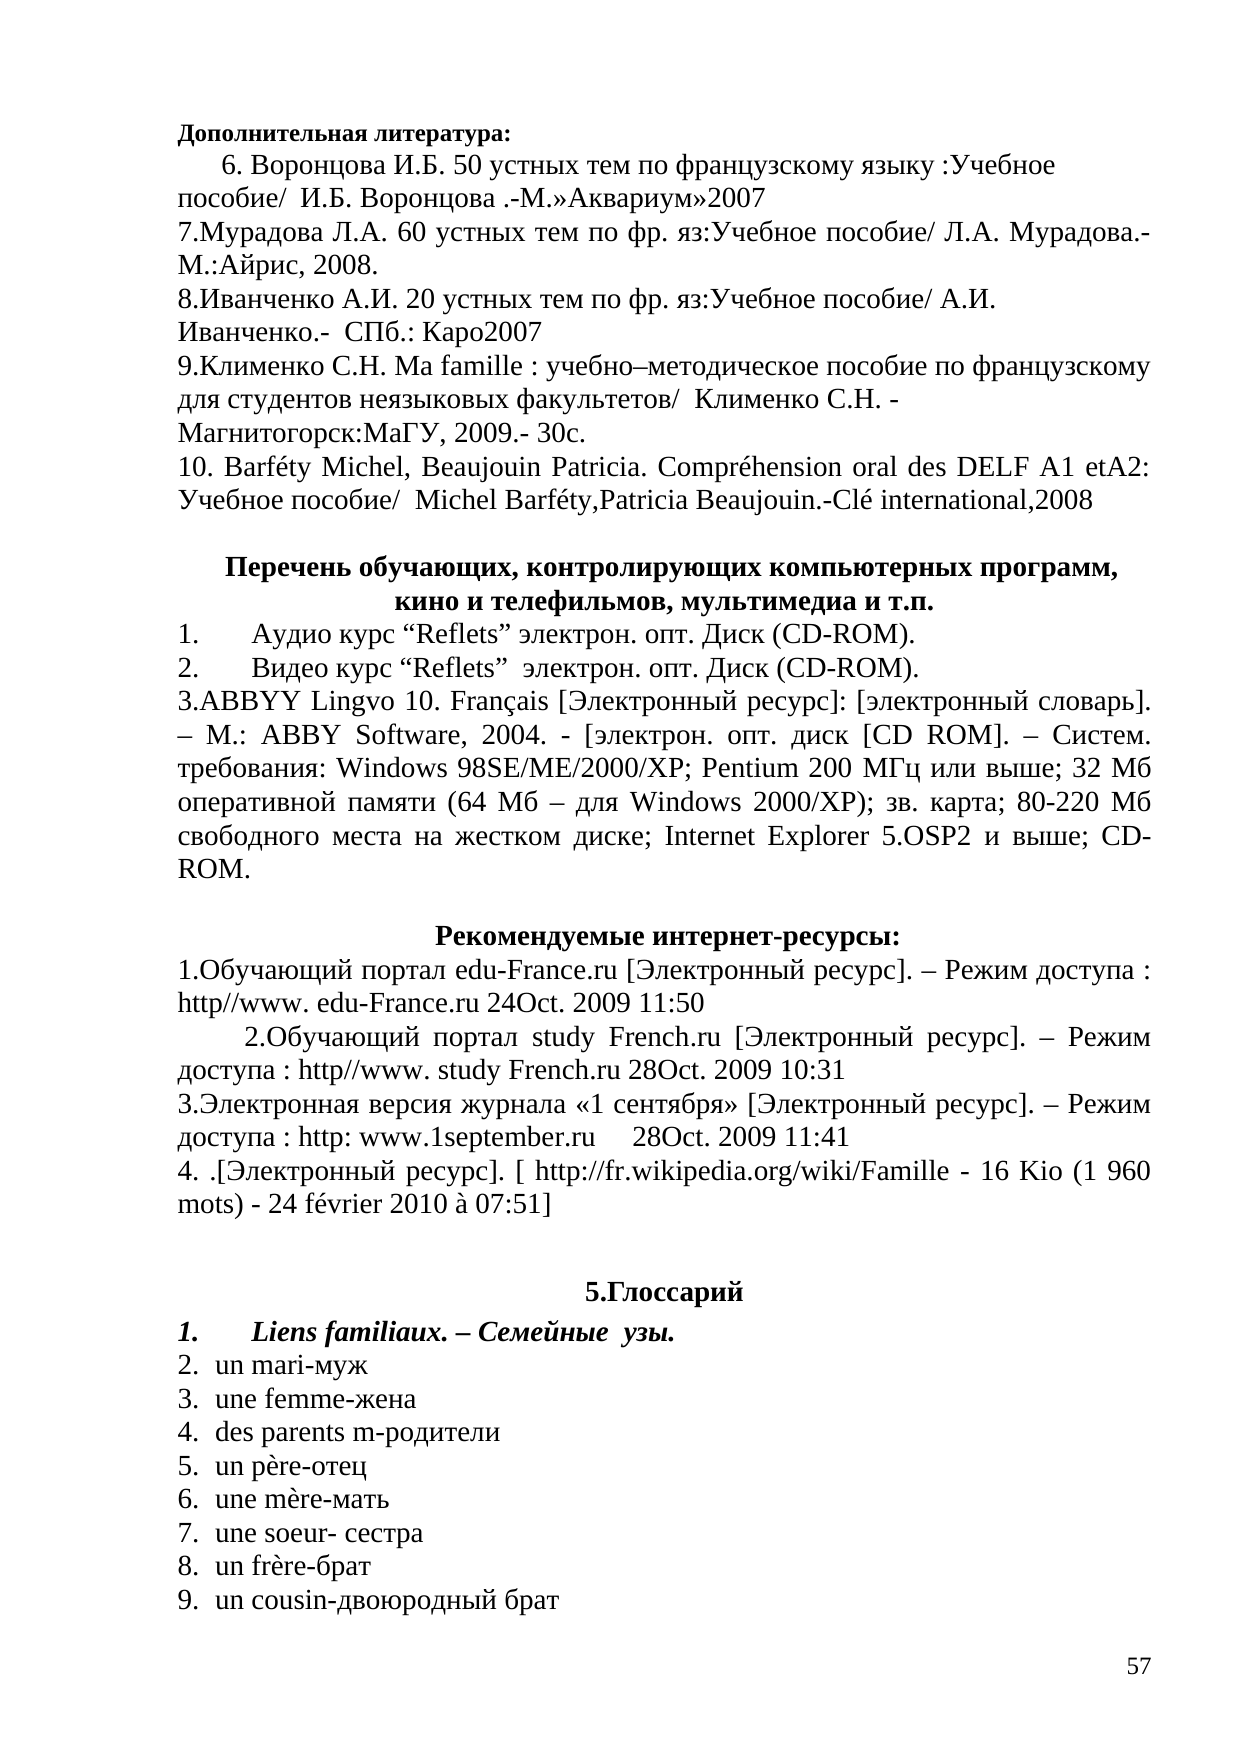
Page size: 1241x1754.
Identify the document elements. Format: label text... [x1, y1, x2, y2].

list 4. .[Электронный ресурс]. [ http://fr.wikipedia.org/wiki/Famille - 16 Kio (1 960 mots) - 24 février 2010 à 07:51] [177, 1153, 1152, 1220]
list une mère-мать [177, 1481, 1152, 1515]
list un père-отец [177, 1448, 1152, 1481]
text 2. Видео курс “Reflets” электрон. опт. Диск (CD-ROM). [177, 650, 1152, 683]
text Рекомендуемые интернет-ресурсы: [177, 918, 1152, 952]
text Дополнительная литература: [177, 118, 1152, 147]
list une soeur- сестра [177, 1515, 1152, 1548]
list des parents m-родители [177, 1414, 1152, 1448]
list Liens familiaux. – Семейные узы. [177, 1314, 1152, 1347]
text 6. Воронцова И.Б. 50 устных тем по французскому языку :Учебное пособие/ И.Б. Воронцова .-М.»Аквариум»2007 [177, 147, 1152, 214]
list une femme-жена [177, 1381, 1152, 1414]
text 9.Клименко С.Н. Ma famille : учебно–методическое пособие по французскому для студентов неязыковых факультетов/ Клименко С.Н. - Магнитогорск:МаГУ, 2009.- 30с. [177, 348, 1152, 449]
text 3.Электронная версия журнала «1 сентября» [Электронный ресурс]. – Режим доступа : http: www.1september.ru 28Oct. 2009 11:41 [177, 1086, 1152, 1153]
text 7.Мурадова Л.А. 60 устных тем по фр. яз:Учебное пособие/ Л.А. Мурадова.- М.:Айрис, 2008. [177, 214, 1152, 281]
text 1. Аудио курс “Reflets” электрон. опт. Диск (CD-ROM). [177, 616, 1152, 650]
text 1.Обучающий портал edu-France.ru [Электронный ресурс]. – Режим доступа : http//www. edu-France.ru 24Oct. 2009 11:50 [177, 952, 1152, 1019]
list un frère-брат [177, 1548, 1152, 1582]
text 10. Barféty Michel, Beaujouin Patricia. Compréhension oral des DELF A1 etA2: Учебное пособие/ Michel Barféty,Patricia Beaujouin.-Clé international,2008 [177, 449, 1152, 516]
text Перечень обучающих, контролирующих компьютерных программ, кино и телефильмов, мультимедиа и т.п. [177, 549, 1152, 616]
list un mari-муж [177, 1347, 1152, 1381]
list un cousin-двоюродный брат [177, 1582, 1152, 1616]
text 3.ABBYY Lingvo 10. Français [Электронный ресурс]: [электронный словарь]. – М.: ABBY Software, 2004. - [электрон. опт. диск [CD ROM]. – Систем. требования: Windows 98SE/ME/2000/XP; Pentium 200 МГц или выше; 32 Мб оперативной памяти (64 Мб – для Windows 2000/XP); зв. карта; 80-220 Мб свободного места на жестком диске; Internet Explorer 5.OSP2 и выше; CD-ROM. [177, 683, 1152, 885]
text 2.Обучающий портал study French.ru [Электронный ресурс]. – Режим доступа : http//www. study French.ru 28Oct. 2009 10:31 [177, 1019, 1152, 1086]
subtitle 5.Глоссарий [177, 1274, 1152, 1307]
text 8.Иванченко А.И. 20 устных тем по фр. яз:Учебное пособие/ А.И. Иванченко.- СПб.: Каро2007 [177, 281, 1152, 348]
